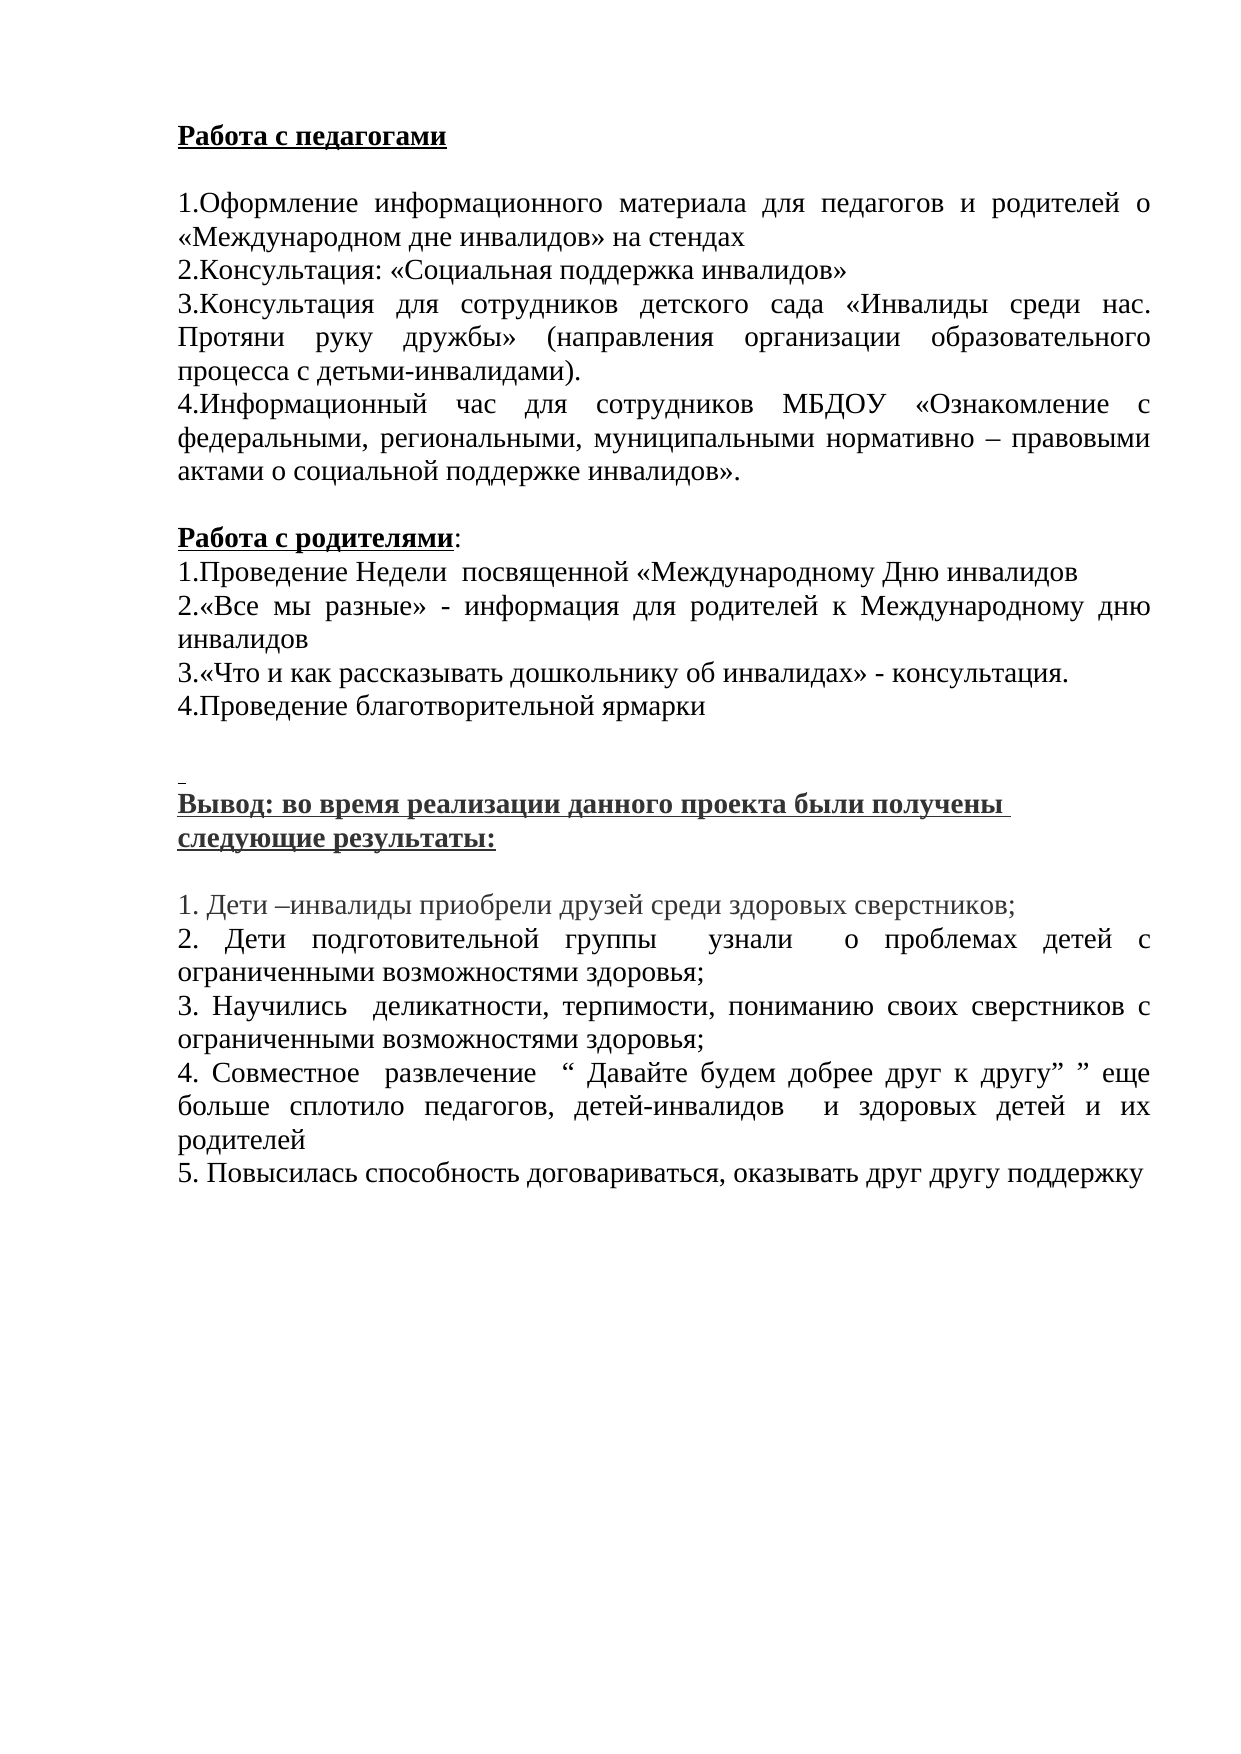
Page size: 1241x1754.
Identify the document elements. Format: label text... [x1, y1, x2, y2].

text 3.«Что и как рассказывать дошкольнику об инвалидах» - консультация. [177, 655, 1152, 688]
text 3. Научились деликатности, терпимости, пониманию своих сверстников с ограниченными возможностями здоровья; [177, 988, 1152, 1055]
text 1.Проведение Недели посвященной «Международному Дню инвалидов [177, 554, 1152, 588]
text 4.Проведение благотворительной ярмарки [177, 688, 1152, 722]
text Вывод: во время реализации данного проекта были получены следующие результаты: [177, 787, 1152, 854]
text 5. Повысилась способность договариваться, оказывать друг другу поддержку [177, 1156, 1152, 1189]
text 3.Консультация для сотрудников детского сада «Инвалиды среди нас. Протяни руку дружбы» (направления организации образовательного процесса с детьми-инвалидами). [177, 286, 1152, 386]
text 4. Совместное развлечение “ Давайте будем добрее друг к другу” ” еще больше сплотило педагогов, детей-инвалидов и здоровых детей и их родителей [177, 1055, 1152, 1156]
text 2.Консультация: «Социальная поддержка инвалидов» [177, 252, 1152, 286]
text 2. Дети подготовительной группы узнали о проблемах детей с ограниченными возможностями здоровья; [177, 921, 1152, 988]
text Работа с родителями: [177, 521, 1152, 554]
text 1. Дети –инвалиды приобрели друзей среди здоровых сверстников; [177, 887, 1152, 921]
text 4.Информационный час для сотрудников МБДОУ «Ознакомление с федеральными, региональными, муниципальными нормативно – правовыми актами о социальной поддержке инвалидов». [177, 386, 1152, 487]
text 2.«Все мы разные» - информация для родителей к Международному дню инвалидов [177, 588, 1152, 655]
text Работа с педагогами [177, 118, 1152, 152]
text 1.Оформление информационного материала для педагогов и родителей о «Международном дне инвалидов» на стендах [177, 185, 1152, 252]
